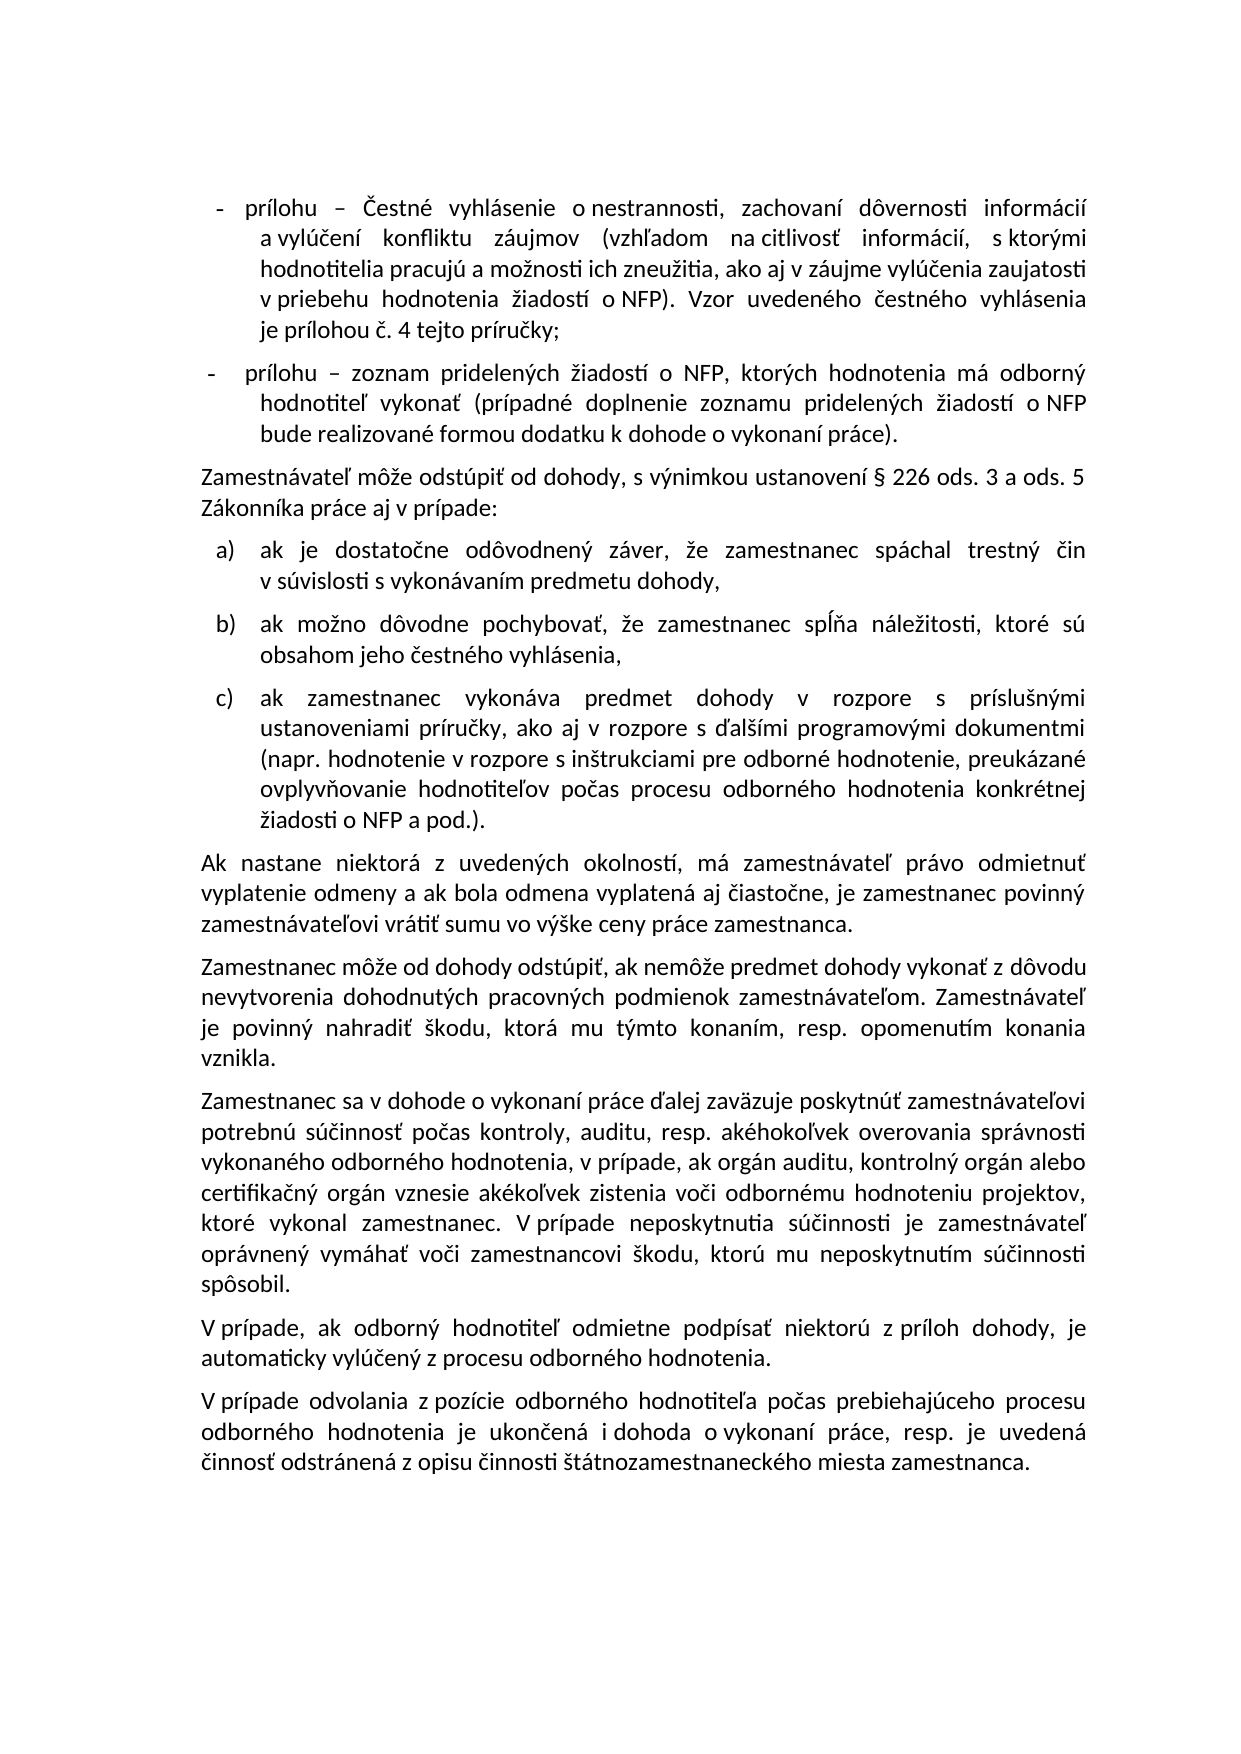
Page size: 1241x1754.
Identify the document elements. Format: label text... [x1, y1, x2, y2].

text b) ak možno dôvodne pochybovať, že zamestnanec spĺňa náležitosti, ktoré sú obsahom jeho čestného vyhlásenia, [216, 608, 1087, 669]
text V prípade, ak odborný hodnotiteľ odmietne podpísať niektorú z príloh dohody, je automaticky vylúčený z procesu odborného hodnotenia. [201, 1312, 1087, 1373]
text V prípade odvolania z pozície odborného hodnotiteľa počas prebiehajúceho procesu odborného hodnotenia je ukončená i dohoda o vykonaní práce, resp. je uvedená činnosť odstránená z opisu činnosti štátnozamestnaneckého miesta zamestnanca. [201, 1385, 1087, 1477]
text Ak nastane niektorá z uvedených okolností, má zamestnávateľ právo odmietnuť vyplatenie odmeny a ak bola odmena vyplatená aj čiastočne, je zamestnanec povinný zamestnávateľovi vrátiť sumu vo výške ceny práce zamestnanca. [201, 847, 1087, 938]
text Zamestnávateľ môže odstúpiť od dohody, s výnimkou ustanovení § 226 ods. 3 a ods. 5 Zákonníka práce aj v prípade: [201, 461, 1087, 522]
list prílohu – Čestné vyhlásenie o nestrannosti, zachovaní dôvernosti informácií a vylúčení konfliktu záujmov (vzhľadom na citlivosť informácií, s ktorými hodnotitelia pracujú a možnosti ich zneužitia, ako aj v záujme vylúčenia zaujatosti v priebehu hodnotenia žiadostí o NFP). Vzor uvedeného čestného vyhlásenia je prílohou č. 4 tejto príručky; [216, 192, 1087, 344]
list prílohu – zoznam pridelených žiadostí o NFP, ktorých hodnotenia má odborný hodnotiteľ vykonať (prípadné doplnenie zoznamu pridelených žiadostí o NFP bude realizované formou dodatku k dohode o vykonaní práce). [207, 357, 1087, 449]
text a) ak je dostatočne odôvodnený záver, že zamestnanec spáchal trestný čin v súvislosti s vykonávaním predmetu dohody, [216, 535, 1087, 596]
text Zamestnanec sa v dohode o vykonaní práce ďalej zaväzuje poskytnúť zamestnávateľovi potrebnú súčinnosť počas kontroly, auditu, resp. akéhokoľvek overovania správnosti vykonaného odborného hodnotenia, v prípade, ak orgán auditu, kontrolný orgán alebo certifikačný orgán vznesie akékoľvek zistenia voči odbornému hodnoteniu projektov, ktoré vykonal zamestnanec. V prípade neposkytnutia súčinnosti je zamestnávateľ oprávnený vymáhať voči zamestnancovi škodu, ktorú mu neposkytnutím súčinnosti spôsobil. [201, 1086, 1087, 1299]
text Zamestnanec môže od dohody odstúpiť, ak nemôže predmet dohody vykonať z dôvodu nevytvorenia dohodnutých pracovných podmienok zamestnávateľom. Zamestnávateľ je povinný nahradiť škodu, ktorá mu týmto konaním, resp. opomenutím konania vznikla. [201, 951, 1087, 1073]
text c) ak zamestnanec vykonáva predmet dohody v rozpore s príslušnými ustanoveniami príručky, ako aj v rozpore s ďalšími programovými dokumentmi (napr. hodnotenie v rozpore s inštrukciami pre odborné hodnotenie, preukázané ovplyvňovanie hodnotiteľov počas procesu odborného hodnotenia konkrétnej žiadosti o NFP a pod.). [216, 682, 1087, 834]
